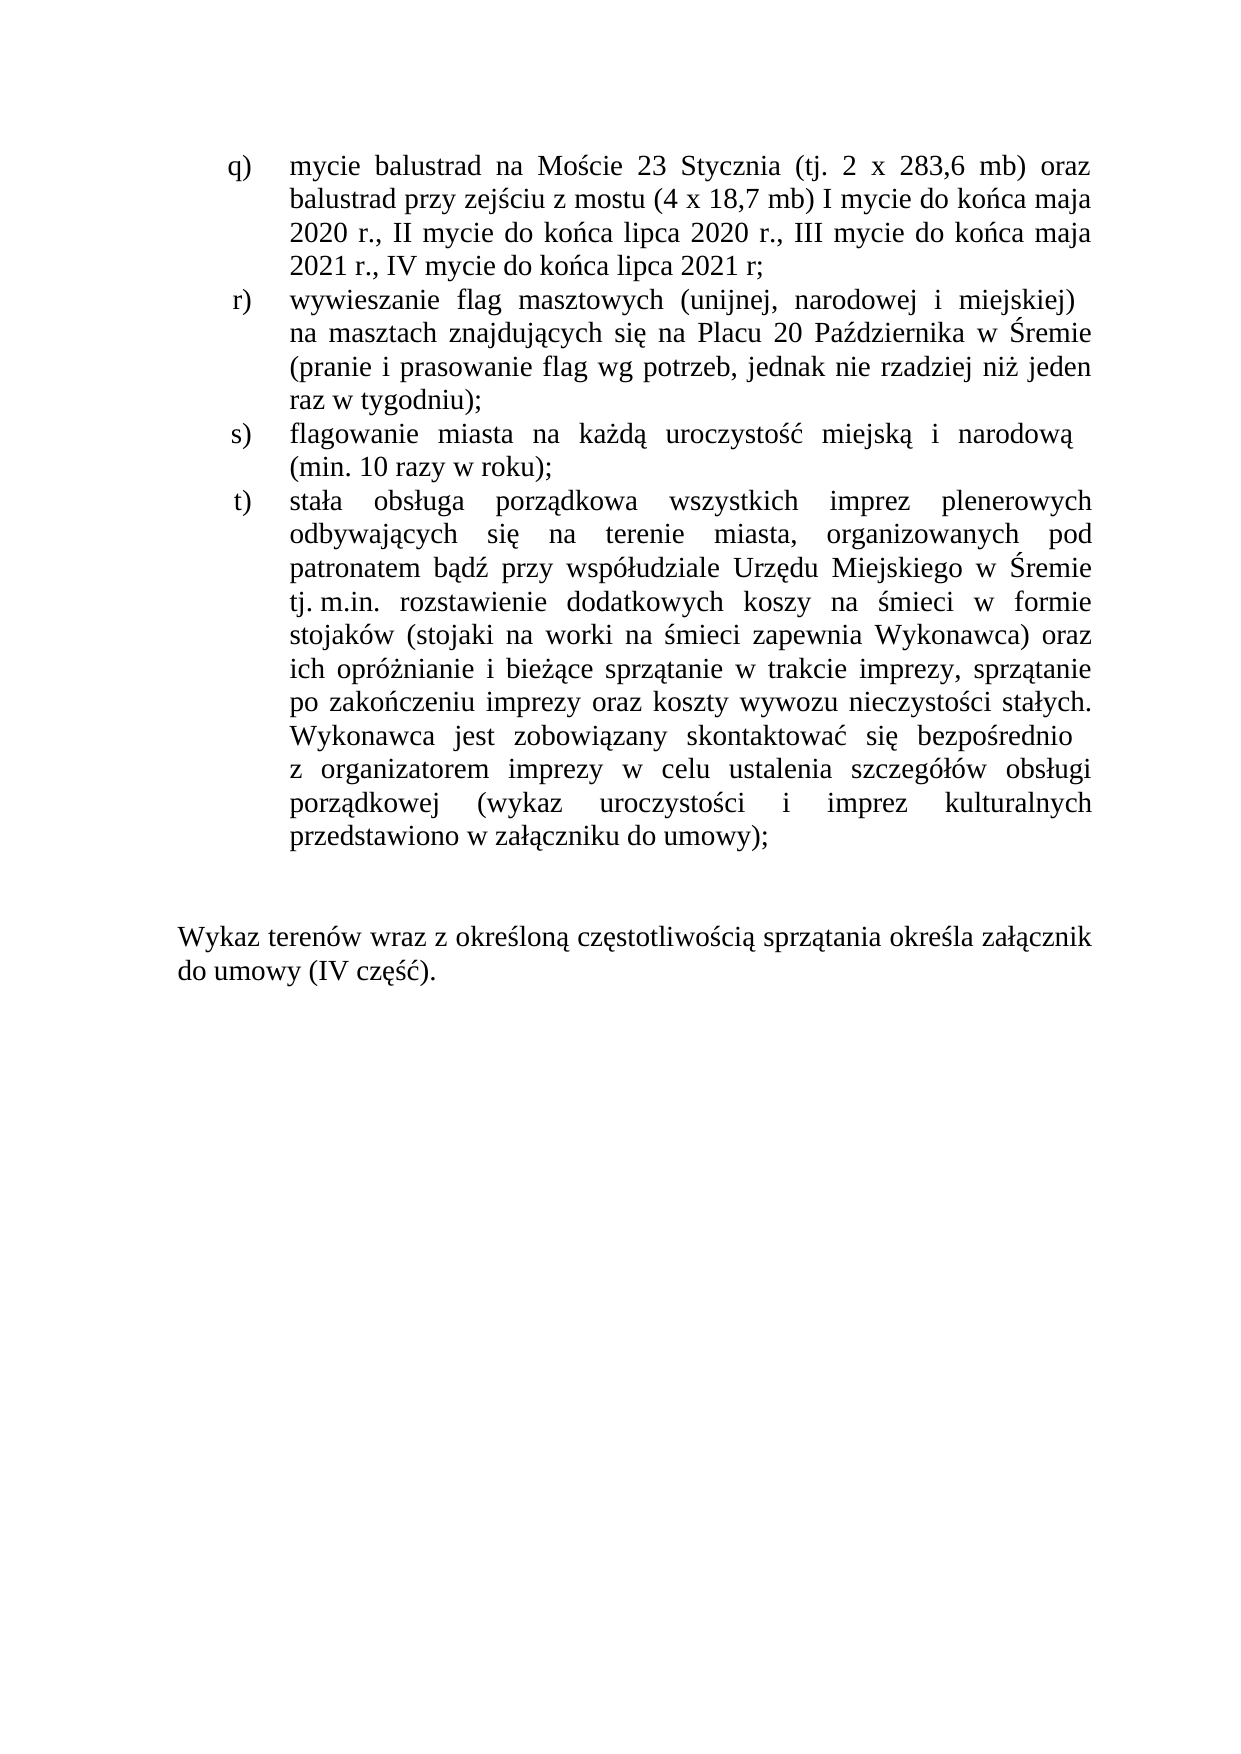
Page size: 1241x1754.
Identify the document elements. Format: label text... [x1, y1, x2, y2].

text Wykaz terenów wraz z określoną częstotliwością sprzątania określa załącznik do umowy (IV część). [177, 919, 1093, 986]
list wywieszanie flag masztowych (unijnej, narodowej i miejskiej) na masztach znajdujących się na Placu 20 Października w Śremie (pranie i prasowanie flag wg potrzeb, jednak nie rzadziej niż jeden raz w tygodniu); [252, 282, 1093, 416]
list stała obsługa porządkowa wszystkich imprez plenerowych odbywających się na terenie miasta, organizowanych pod patronatem bądź przy współudziale Urzędu Miejskiego w Śremie tj. m.in. rozstawienie dodatkowych koszy na śmieci w formie stojaków (stojaki na worki na śmieci zapewnia Wykonawca) oraz ich opróżnianie i bieżące sprzątanie w trakcie imprezy, sprzątanie po zakończeniu imprezy oraz koszty wywozu nieczystości stałych. Wykonawca jest zobowiązany skontaktować się bezpośrednio z organizatorem imprezy w celu ustalenia szczegółów obsługi porządkowej (wykaz uroczystości i imprez kulturalnych przedstawiono w załączniku do umowy); [252, 483, 1093, 852]
list flagowanie miasta na każdą uroczystość miejską i narodową (min. 10 razy w roku); [252, 416, 1093, 483]
list mycie balustrad na Moście 23 Stycznia (tj. 2 x 283,6 mb) oraz balustrad przy zejściu z mostu (4 x 18,7 mb) I mycie do końca maja 2020 r., II mycie do końca lipca 2020 r., III mycie do końca maja 2021 r., IV mycie do końca lipca 2021 r; [252, 148, 1093, 282]
